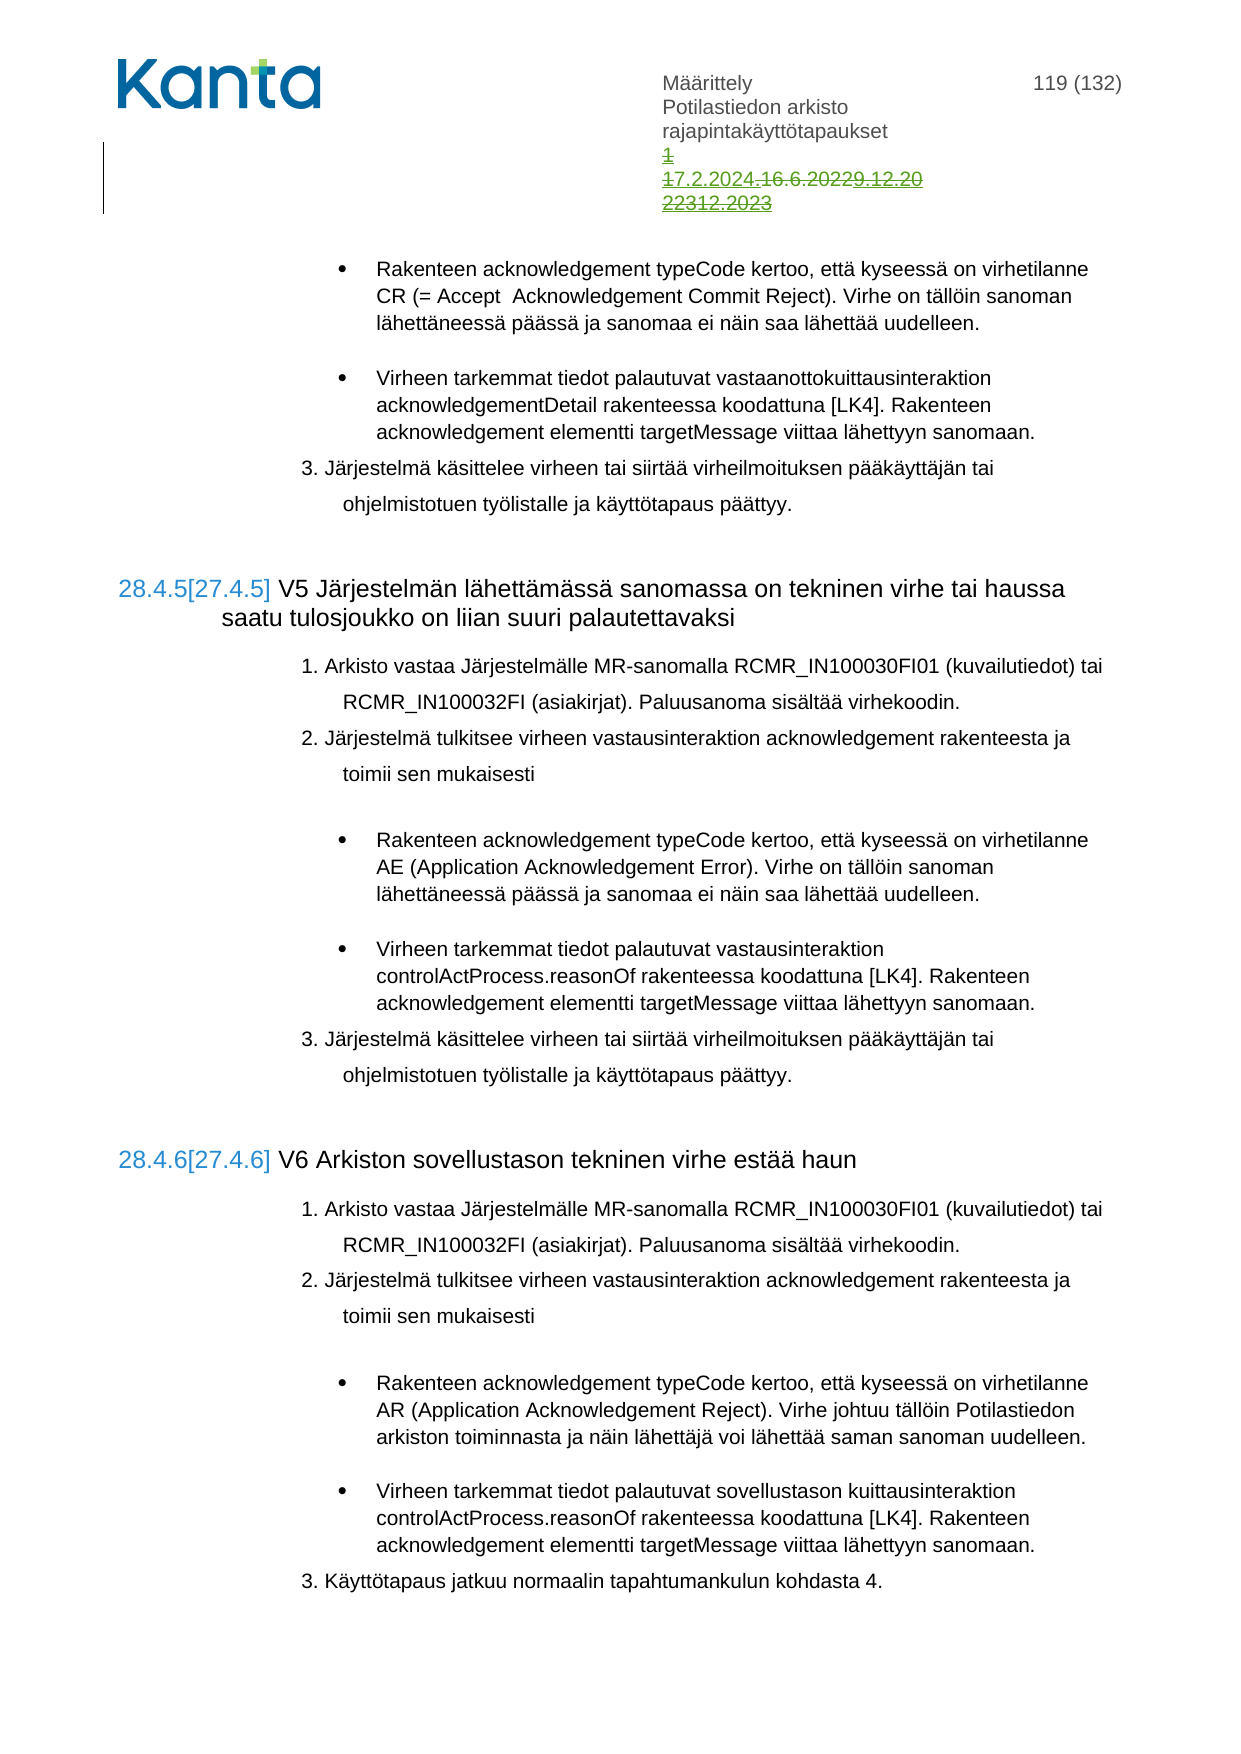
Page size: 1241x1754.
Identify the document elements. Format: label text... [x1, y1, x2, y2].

list Virheen tarkemmat tiedot palautuvat vastaanottokuittausinteraktion acknowledgementDetail rakenteessa koodattuna [LK4]. Rakenteen acknowledgement elementti targetMessage viittaa lähettyyn sanomaan. [339, 362, 1122, 443]
list Virheen tarkemmat tiedot palautuvat sovellustason kuittausinteraktion controlActProcess.reasonOf rakenteessa koodattuna [LK4]. Rakenteen acknowledgement elementti targetMessage viittaa lähettyyn sanomaan. [339, 1476, 1122, 1557]
subtitle V6 Arkiston sovellustason tekninen virhe estää haun [118, 1145, 1122, 1173]
list Järjestelmä käsittelee virheen tai siirtää virheilmoituksen pääkäyttäjän tai ohjelmistotuen työlistalle ja käyttötapaus päättyy. [301, 456, 1122, 516]
subtitle V5 Järjestelmän lähettämässä sanomassa on tekninen virhe tai haussa saatu tulosjoukko on liian suuri palautettavaksi [118, 574, 1122, 631]
list Rakenteen acknowledgement typeCode kertoo, että kyseessä on virhetilanne AE (Application Acknowledgement Error). Virhe on tällöin sanoman lähettäneessä päässä ja sanomaa ei näin saa lähettää uudelleen. [339, 825, 1122, 906]
list Arkisto vastaa Järjestelmälle MR-sanomalla RCMR_IN100030FI01 (kuvailutiedot) tai RCMR_IN100032FI (asiakirjat). Paluusanoma sisältää virhekoodin. [301, 654, 1122, 714]
list Järjestelmä käsittelee virheen tai siirtää virheilmoituksen pääkäyttäjän tai ohjelmistotuen työlistalle ja käyttötapaus päättyy. [301, 1027, 1122, 1087]
picture [118, 59, 321, 109]
list Rakenteen acknowledgement typeCode kertoo, että kyseessä on virhetilanne CR (= Accept Acknowledgement Commit Reject). Virhe on tällöin sanoman lähettäneessä päässä ja sanomaa ei näin saa lähettää uudelleen. [339, 254, 1122, 335]
list Järjestelmä tulkitsee virheen vastausinteraktion acknowledgement rakenteesta ja toimii sen mukaisesti [301, 726, 1122, 786]
list Järjestelmä tulkitsee virheen vastausinteraktion acknowledgement rakenteesta ja toimii sen mukaisesti [301, 1268, 1122, 1328]
list Virheen tarkemmat tiedot palautuvat vastausinteraktion controlActProcess.reasonOf rakenteessa koodattuna [LK4]. Rakenteen acknowledgement elementti targetMessage viittaa lähettyyn sanomaan. [339, 933, 1122, 1014]
list Arkisto vastaa Järjestelmälle MR-sanomalla RCMR_IN100030FI01 (kuvailutiedot) tai RCMR_IN100032FI (asiakirjat). Paluusanoma sisältää virhekoodin. [301, 1196, 1122, 1256]
list Käyttötapaus jatkuu normaalin tapahtumankulun kohdasta 4. [301, 1569, 1122, 1593]
list Rakenteen acknowledgement typeCode kertoo, että kyseessä on virhetilanne AR (Application Acknowledgement Reject). Virhe johtuu tällöin Potilastiedon arkiston toiminnasta ja näin lähettäjä voi lähettää saman sanoman uudelleen. [339, 1367, 1122, 1448]
